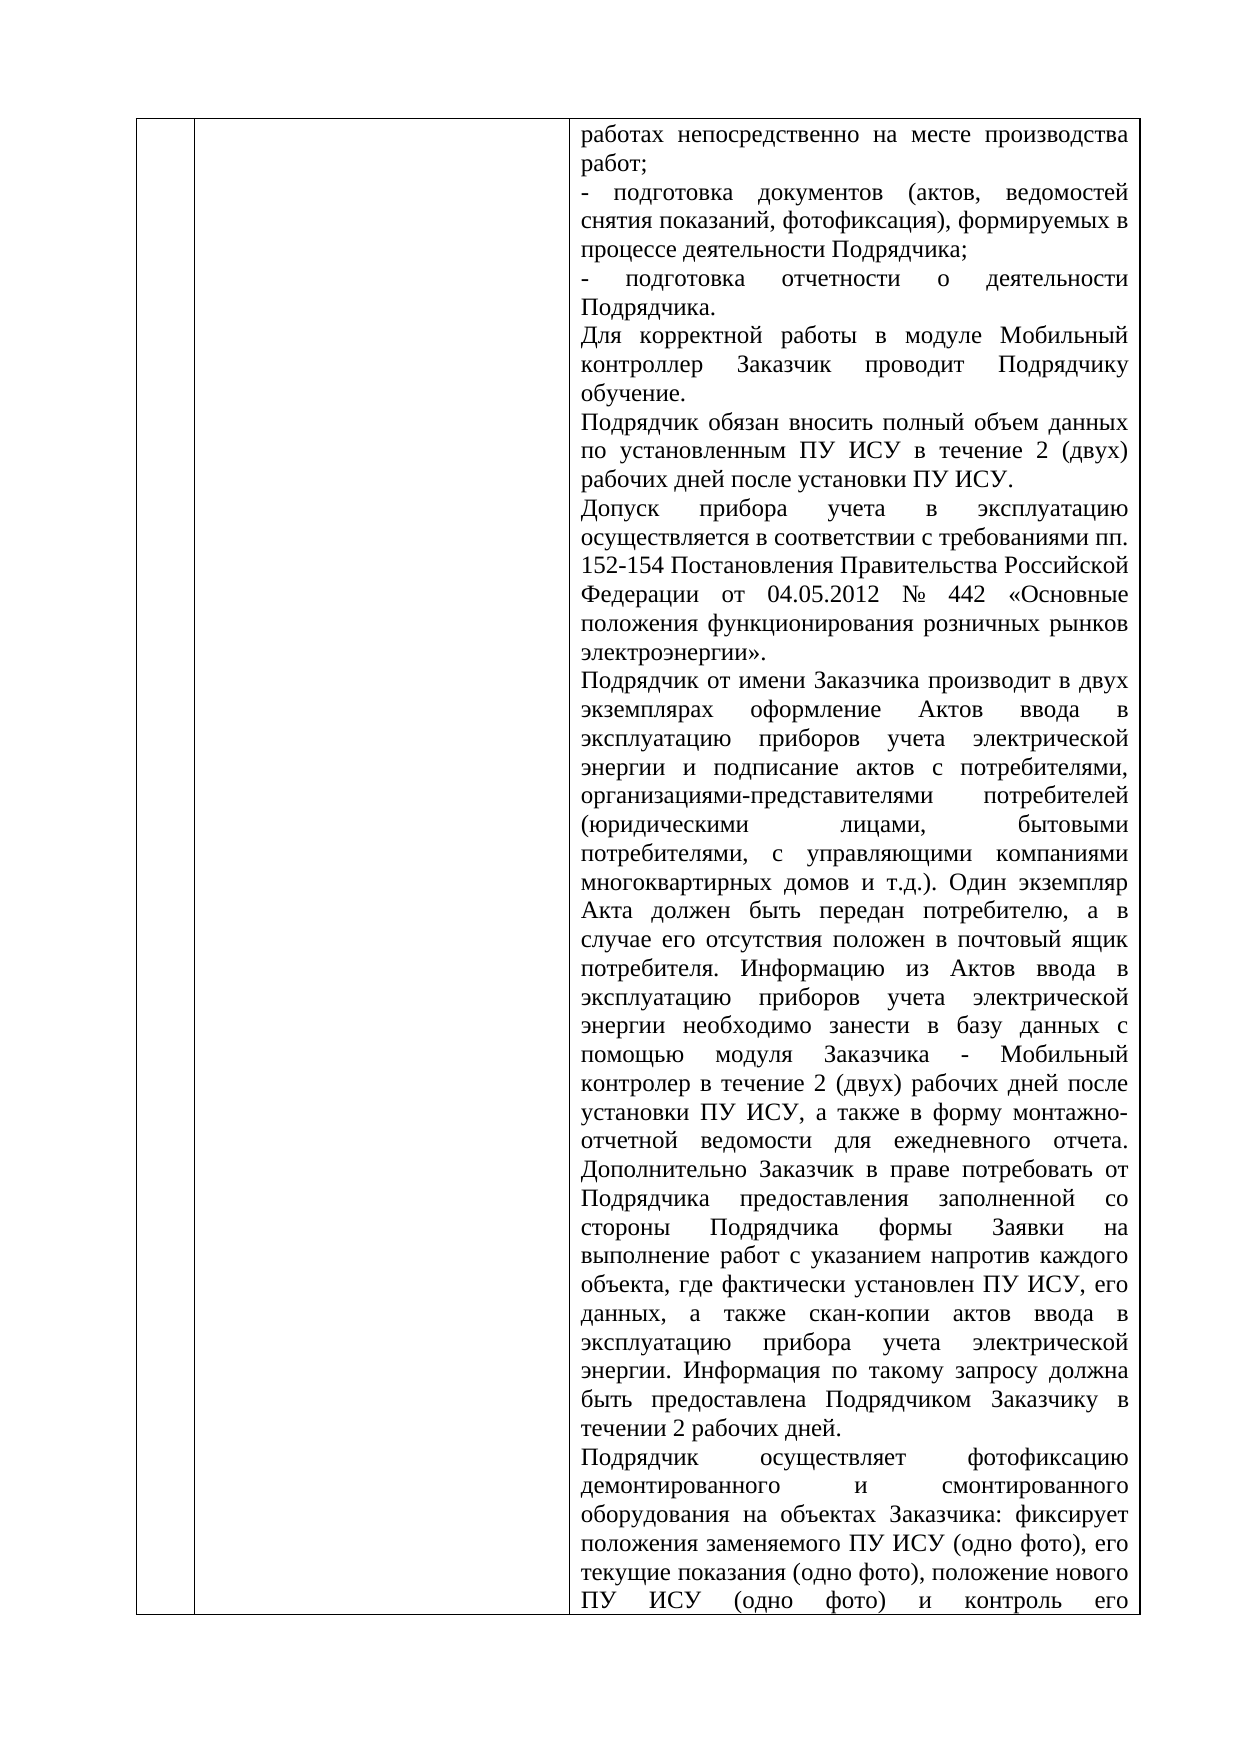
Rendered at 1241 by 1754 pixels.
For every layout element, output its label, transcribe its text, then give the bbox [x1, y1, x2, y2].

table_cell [570, 119, 1139, 1614]
table_cell 5 [137, 119, 194, 1614]
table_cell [195, 119, 569, 1614]
